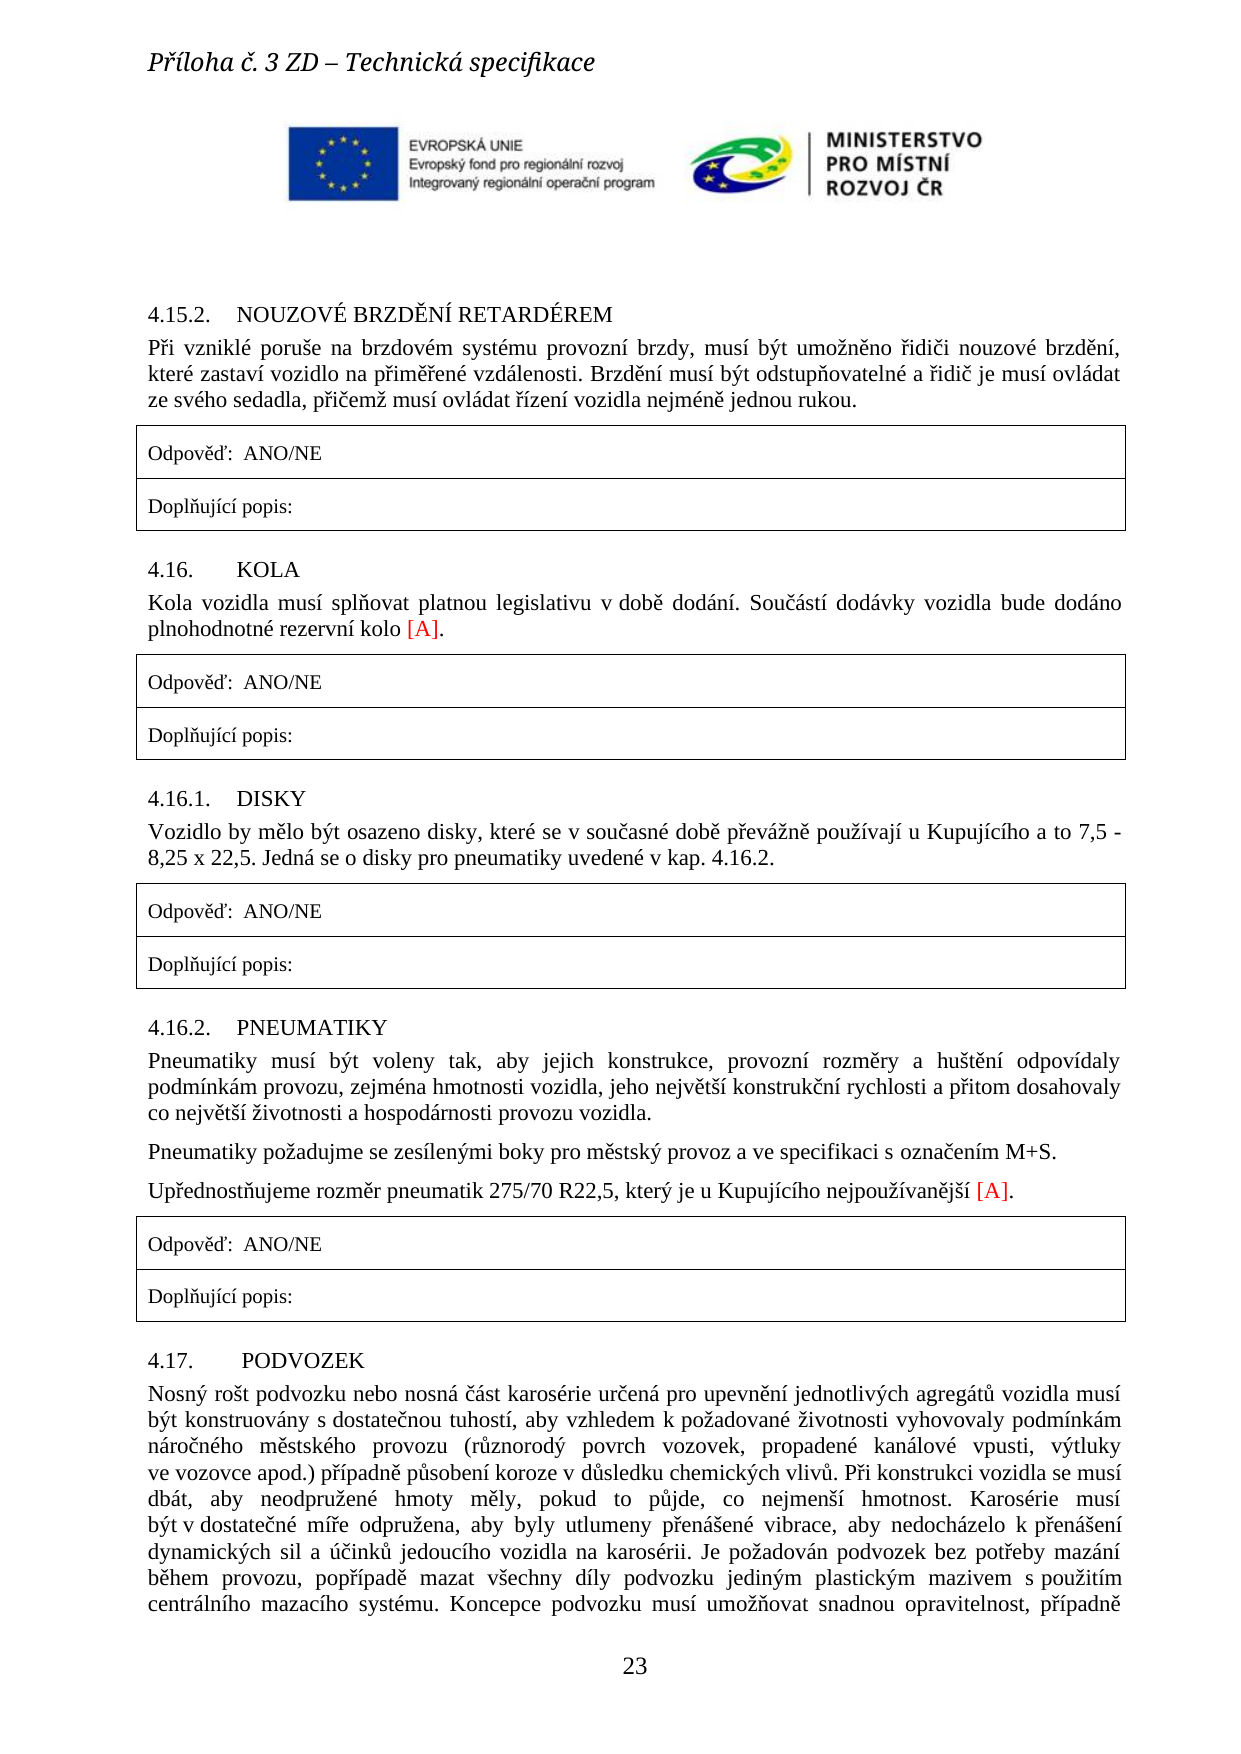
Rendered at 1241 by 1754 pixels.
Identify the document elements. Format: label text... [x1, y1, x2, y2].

text Pneumatiky požadujme se zesílenými boky pro městský provoz a ve specifikaci s označením M+S. [148, 1138, 1122, 1165]
table_cell Doplňující popis: [137, 937, 1125, 988]
text Kola vozidla musí splňovat platnou legislativu v době dodání. Součástí dodávky vozidla bude dodáno plnohodnotné rezervní kolo [A]. [148, 589, 1122, 642]
text Pneumatiky musí být voleny tak, aby jejich konstrukce, provozní rozměry a huštění odpovídaly podmínkám provozu, zejména hmotnosti vozidla, jeho největší konstrukční rychlosti a přitom dosahovaly co největší životnosti a hospodárnosti provozu vozidla. [148, 1047, 1122, 1126]
table_header Odpověď: ANO/NE [137, 426, 1125, 478]
subtitle Nouzové brzdění RETARDÉREM [148, 301, 1122, 328]
picture [265, 102, 1005, 225]
text Vozidlo by mělo být osazeno disky, které se v současné době převážně používají u Kupujícího a to 7,5 - 8,25 x 22,5. Jedná se o disky pro pneumatiky uvedené v kap. 4.16.2. [148, 818, 1122, 871]
text Při vzniklé poruše na brzdovém systému provozní brzdy, musí být umožněno řidiči nouzové brzdění, které zastaví vozidlo na přiměřené vzdálenosti. Brzdění musí být odstupňovatelné a řidič je musí ovládat ze svého sedadla, přičemž musí ovládat řízení vozidla nejméně jednou rukou. [148, 334, 1122, 413]
table_cell Doplňující popis: [137, 708, 1125, 759]
table_header Odpověď: ANO/NE [137, 1217, 1125, 1268]
subtitle Disky [148, 785, 1122, 812]
table_cell Doplňující popis: [137, 479, 1125, 530]
table_header Odpověď: ANO/NE [137, 884, 1125, 936]
subtitle Kola [148, 556, 1122, 583]
subtitle Pneumatiky [148, 1014, 1122, 1041]
subtitle Podvozek [148, 1347, 1122, 1373]
table_header Odpověď: ANO/NE [137, 655, 1125, 707]
table_cell Doplňující popis: [137, 1270, 1125, 1321]
text Upřednostňujeme rozměr pneumatik 275/70 R22,5, který je u Kupujícího nejpoužívanější [A]. [148, 1177, 1122, 1203]
